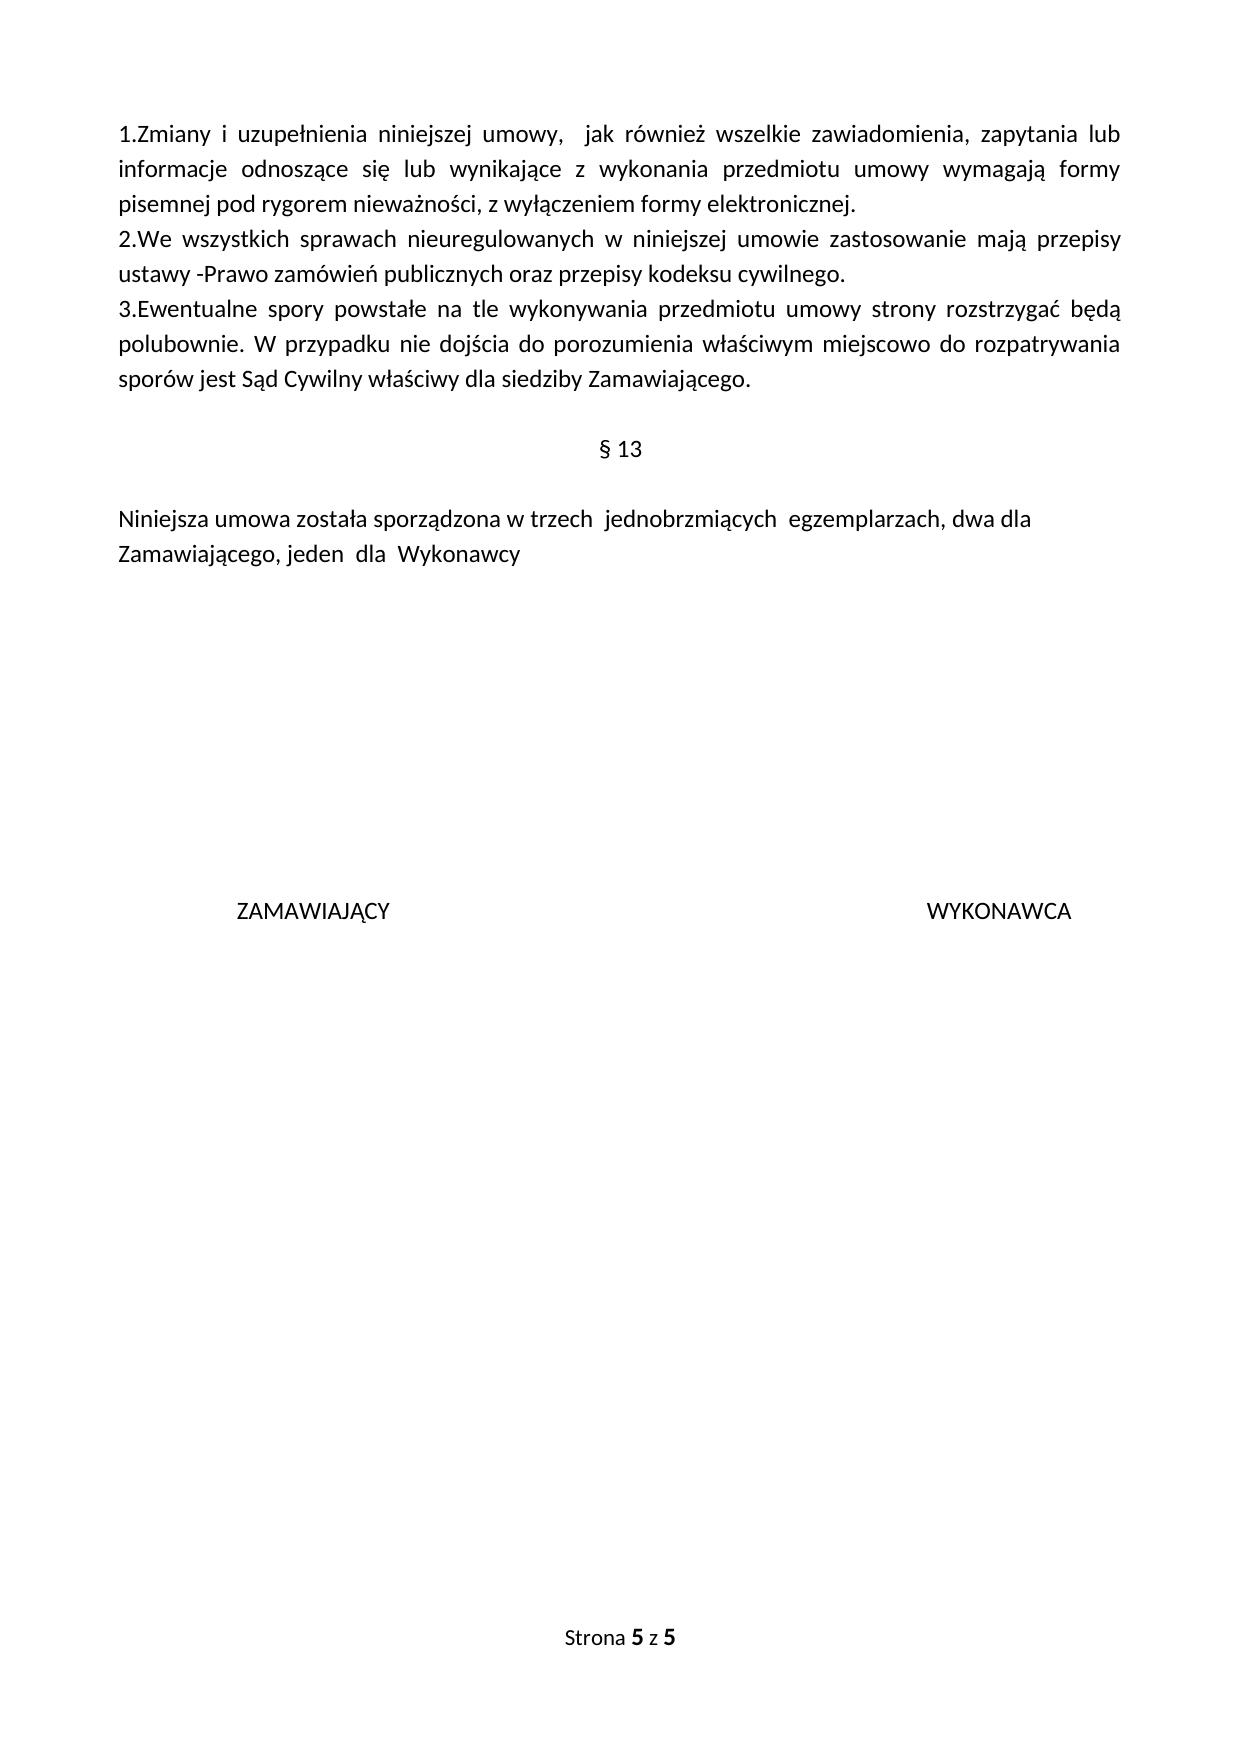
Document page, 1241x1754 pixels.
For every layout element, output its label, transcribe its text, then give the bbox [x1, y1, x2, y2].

list Niniejsza umowa została sporządzona w trzech jednobrzmiących egzemplarzach, dwa dla Zamawiającego, jeden dla Wykonawcy [118, 503, 1122, 569]
list 1.Zmiany i uzupełnienia niniejszej umowy, jak również wszelkie zawiadomienia, zapytania lub informacje odnoszące się lub wynikające z wykonania przedmiotu umowy wymagają formy pisemnej pod rygorem nieważności, z wyłączeniem formy elektronicznej. [118, 118, 1122, 219]
list § 13 [118, 433, 1122, 464]
list 2.We wszystkich sprawach nieuregulowanych w niniejszej umowie zastosowanie mają przepisy ustawy -Prawo zamówień publicznych oraz przepisy kodeksu cywilnego. [118, 223, 1122, 289]
list 3.Ewentualne spory powstałe na tle wykonywania przedmiotu umowy strony rozstrzygać będą polubownie. W przypadku nie dojścia do porozumienia właściwym miejscowo do rozpatrywania sporów jest Sąd Cywilny właściwy dla siedziby Zamawiającego. [118, 293, 1122, 394]
text ZAMAWIAJĄCY WYKONAWCA [118, 895, 1122, 925]
